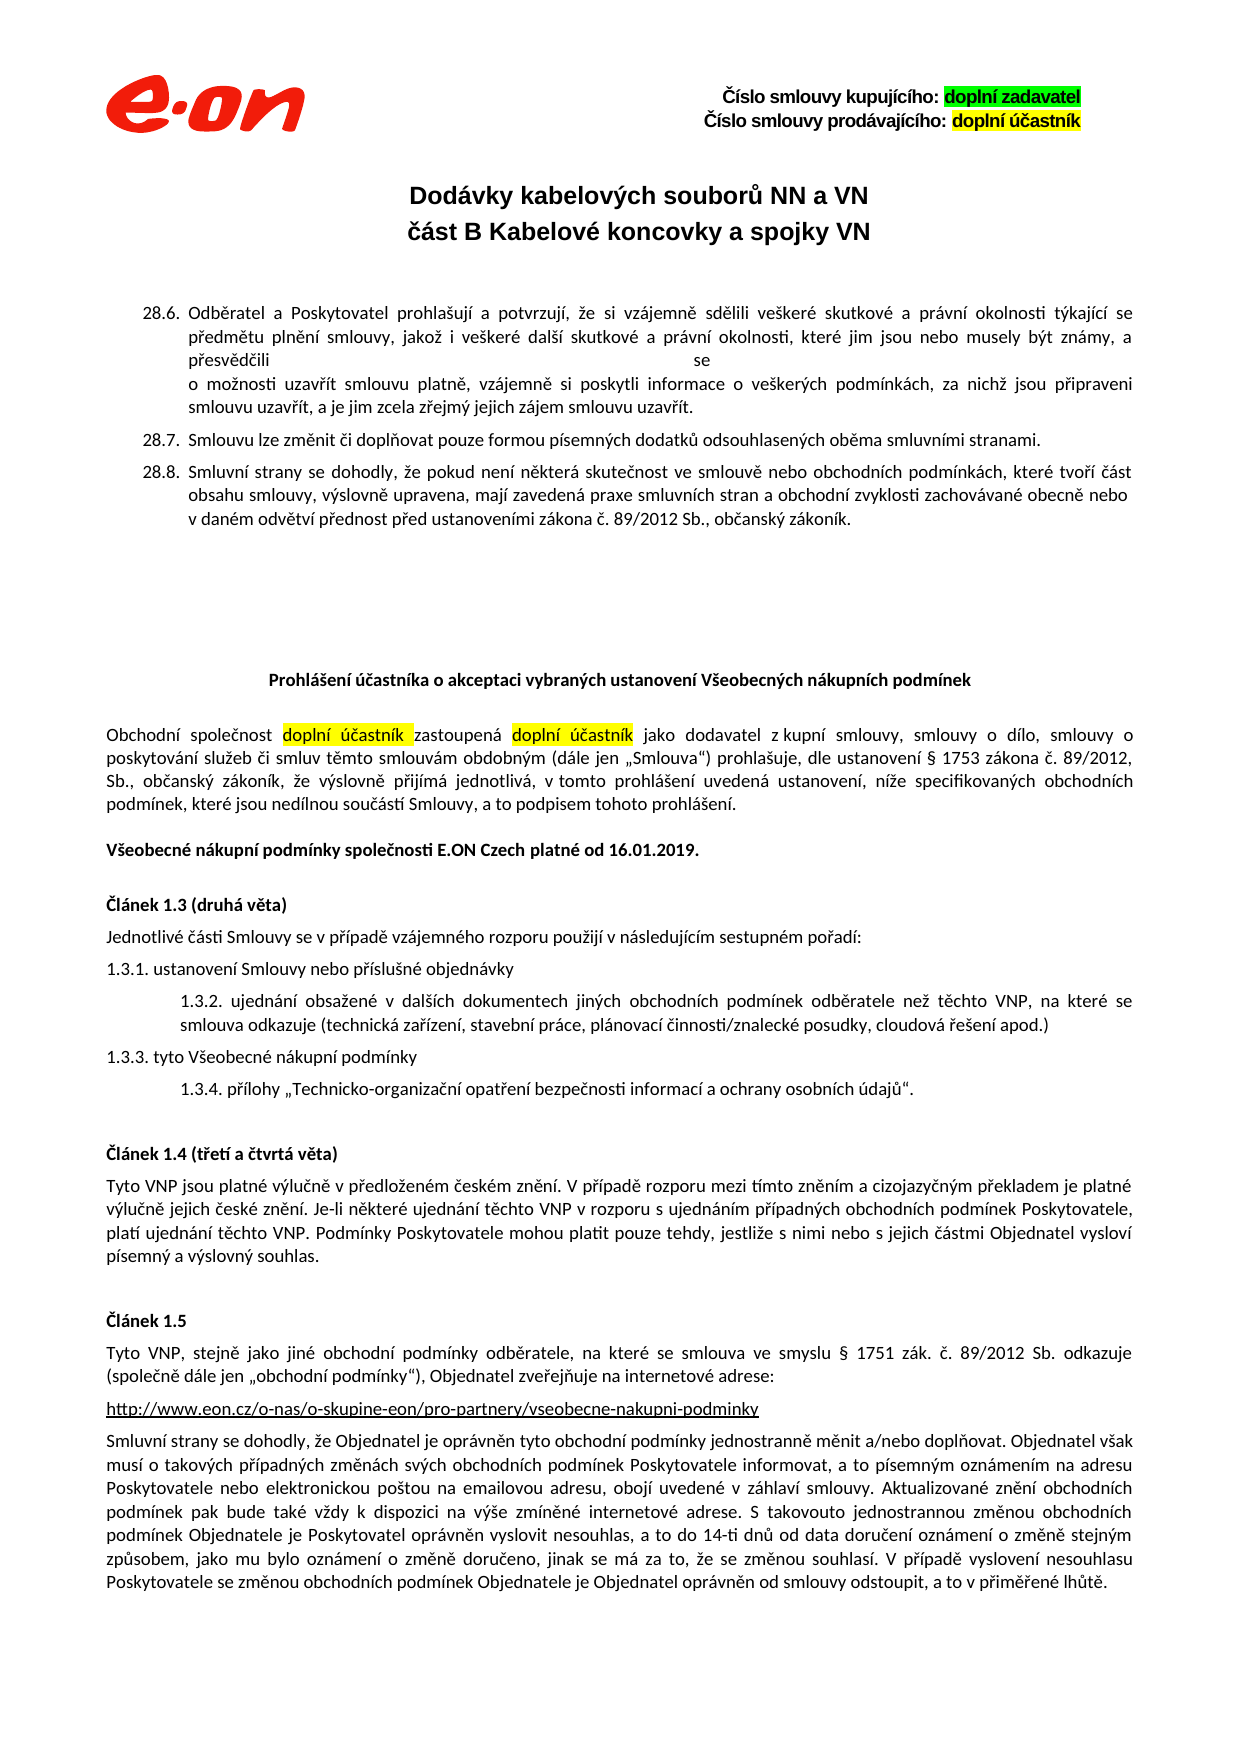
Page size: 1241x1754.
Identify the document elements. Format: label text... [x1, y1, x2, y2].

text Tyto VNP jsou platné výlučně v předloženém českém znění. V případě rozporu mezi tímto zněním a cizojazyčným překladem je platné výlučně jejich české znění. Je-li některé ujednání těchto VNP v rozporu s ujednáním případných obchodních podmínek Poskytovatele, platí ujednání těchto VNP. Podmínky Poskytovatele mohou platit pouze tehdy, jestliže s nimi nebo s jejich částmi Objednatel vysloví písemný a výslovný souhlas. [106, 1174, 1134, 1267]
text 28.6. Odběratel a Poskytovatel prohlašují a potvrzují, že si vzájemně sdělili veškeré skutkové a právní okolnosti týkající se předmětu plnění smlouvy, jakož i veškeré další skutkové a právní okolnosti, které jim jsou nebo musely být známy, a přesvědčili se o možnosti uzavřít smlouvu platně, vzájemně si poskytli informace o veškerých podmínkách, za nichž jsou připraveni smlouvu uzavřít, a je jim zcela zřejmý jejich zájem smlouvu uzavřít. [142, 302, 1134, 419]
text 1.3.1. ustanovení Smlouvy nebo příslušné objednávky [106, 957, 1134, 980]
text Tyto VNP, stejně jako jiné obchodní podmínky odběratele, na které se smlouva ve smyslu § 1751 zák. č. 89/2012 Sb. odkazuje (společně dále jen „obchodní podmínky“), Objednatel zveřejňuje na internetové adrese: [106, 1341, 1134, 1388]
text 1.3.3. tyto Všeobecné nákupní podmínky [106, 1045, 1134, 1068]
text Obchodní společnost doplní účastník zastoupená doplní účastník jako dodavatel z kupní smlouvy, smlouvy o dílo, smlouvy o poskytování služeb či smluv těmto smlouvám obdobným (dále jen „Smlouva“) prohlašuje, dle ustanovení § 1753 zákona č. 89/2012, Sb., občanský zákoník, že výslovně přijímá jednotlivá, v tomto prohlášení uvedená ustanovení, níže specifikovaných obchodních podmínek, které jsou nedílnou součástí Smlouvy, a to podpisem tohoto prohlášení. [106, 723, 1134, 815]
text http://www.eon.cz/o-nas/o-skupine-eon/pro-partnery/vseobecne-nakupni-podminky [106, 1397, 1135, 1420]
text 28.7. Smlouvu lze změnit či doplňovat pouze formou písemných dodatků odsouhlasených oběma smluvními stranami. [142, 428, 1134, 451]
text 28.8. Smluvní strany se dohodly, že pokud není některá skutečnost ve smlouvě nebo obchodních podmínkách, které tvoří část obsahu smlouvy, výslovně upravena, mají zavedená praxe smluvních stran a obchodní zvyklosti zachovávané obecně nebo v daném odvětví přednost před ustanoveními zákona č. 89/2012 Sb., občanský zákoník. [142, 460, 1134, 530]
text Článek 1.3 (druhá věta) [106, 893, 1134, 916]
text Všeobecné nákupní podmínky společnosti E.ON Czech platné od 16.01.2019. [106, 838, 1134, 861]
text Článek 1.4 (třetí a čtvrtá věta) [106, 1142, 1134, 1165]
text Článek 1.5 [106, 1309, 1134, 1332]
text 1.3.2. ujednání obsažené v dalších dokumentech jiných obchodních podmínek odběratele než těchto VNP, na které se smlouva odkazuje (technická zařízení, stavební práce, plánovací činnosti/znalecké posudky, cloudová řešení apod.) [180, 989, 1134, 1036]
text Prohlášení účastníka o akceptaci vybraných ustanovení Všeobecných nákupních podmínek [106, 668, 1134, 691]
text 1.3.4. přílohy „Technicko-organizační opatření bezpečnosti informací a ochrany osobních údajů“. [180, 1077, 1134, 1100]
text Smluvní strany se dohodly, že Objednatel je oprávněn tyto obchodní podmínky jednostranně měnit a/nebo doplňovat. Objednatel však musí o takových případných změnách svých obchodních podmínek Poskytovatele informovat, a to písemným oznámením na adresu Poskytovatele nebo elektronickou poštou na emailovou adresu, obojí uvedené v záhlaví smlouvy. Aktualizované znění obchodních podmínek pak bude také vždy k dispozici na výše zmíněné internetové adrese. S takovouto jednostrannou změnou obchodních podmínek Objednatele je Poskytovatel oprávněn vyslovit nesouhlas, a to do 14-ti dnů od data doručení oznámení o změně stejným způsobem, jako mu bylo oznámení o změně doručeno, jinak se má za to, že se změnou souhlasí. V případě vyslovení nesouhlasu Poskytovatele se změnou obchodních podmínek Objednatele je Objednatel oprávněn od smlouvy odstoupit, a to v přiměřené lhůtě. [106, 1429, 1134, 1593]
text Jednotlivé části Smlouvy se v případě vzájemného rozporu použijí v následujícím sestupném pořadí: [106, 925, 1134, 948]
